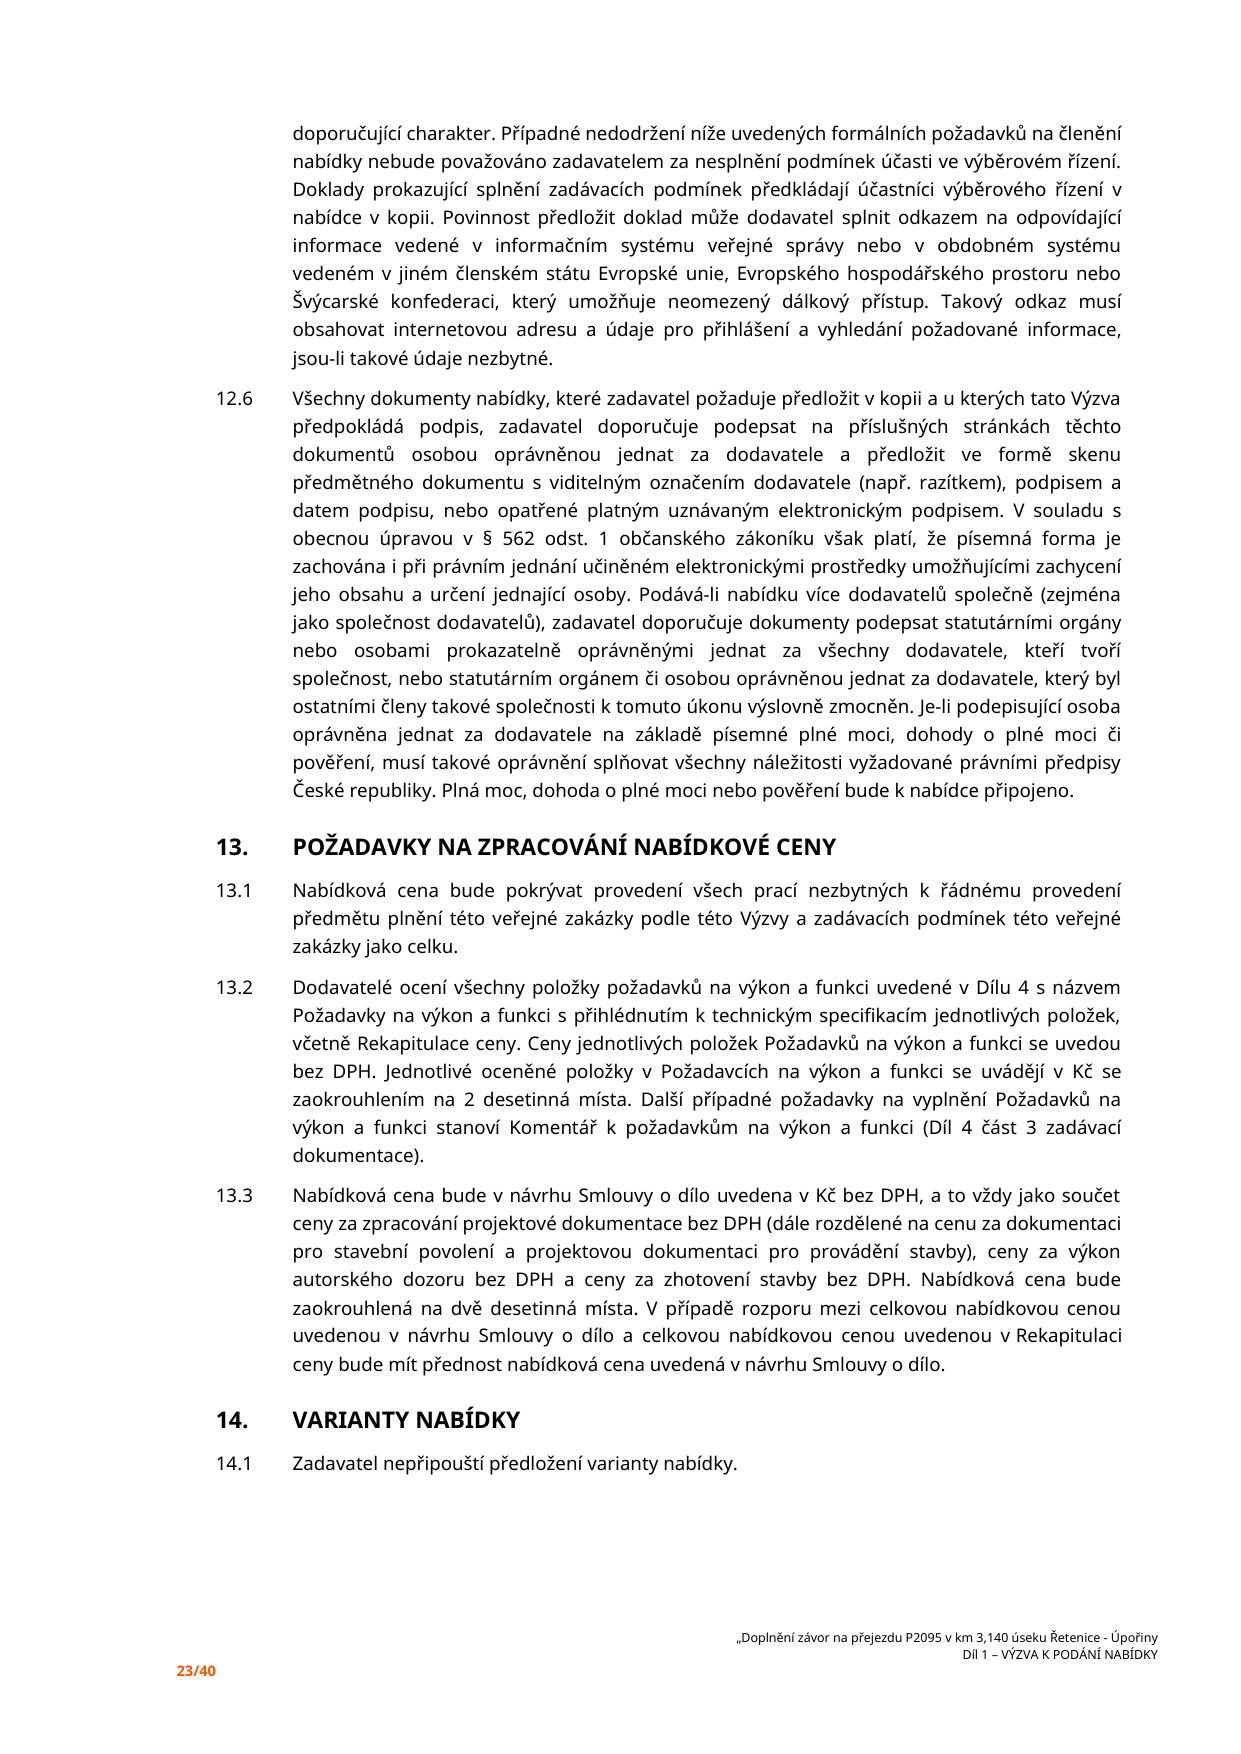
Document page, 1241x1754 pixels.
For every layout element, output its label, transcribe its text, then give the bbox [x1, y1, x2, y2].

text VARIANTY NABÍDKY [216, 1404, 1122, 1435]
text Nabídková cena bude pokrývat provedení všech prací nezbytných k řádnému provedení předmětu plnění této veřejné zakázky podle této Výzvy a zadávacích podmínek této veřejné zakázky jako celku. [216, 877, 1122, 959]
text Zadavatel nepřipouští předložení varianty nabídky. [216, 1451, 1122, 1476]
text Nabídková cena bude v návrhu Smlouvy o dílo uvedena v Kč bez DPH, a to vždy jako součet ceny za zpracování projektové dokumentace bez DPH (dále rozdělené na cenu za dokumentaci pro stavební povolení a projektovou dokumentaci pro provádění stavby), ceny za výkon autorského dozoru bez DPH a ceny za zhotovení stavby bez DPH. Nabídková cena bude zaokrouhlená na dvě desetinná místa. V případě rozporu mezi celkovou nabídkovou cenou uvedenou v návrhu Smlouvy o dílo a celkovou nabídkovou cenou uvedenou v Rekapitulaci ceny bude mít přednost nabídková cena uvedená v návrhu Smlouvy o dílo. [216, 1183, 1122, 1376]
text Dodavatelé ocení všechny položky požadavků na výkon a funkci uvedené v Dílu 4 s názvem Požadavky na výkon a funkci s přihlédnutím k technickým specifikacím jednotlivých položek, včetně Rekapitulace ceny. Ceny jednotlivých položek Požadavků na výkon a funkci se uvedou bez DPH. Jednotlivé oceněné položky v Požadavcích na výkon a funkci se uvádějí v Kč se zaokrouhlením na 2 desetinná místa. Další případné požadavky na vyplnění Požadavků na výkon a funkci stanoví Komentář k požadavkům na výkon a funkci (Díl 4 část 3 zadávací dokumentace). [216, 974, 1122, 1168]
text POŽADAVKY NA ZPRACOVÁNÍ NABÍDKOVÉ CENY [216, 831, 1122, 862]
text Všechny dokumenty nabídky, které zadavatel požaduje předložit v kopii a u kterých tato Výzva předpokládá podpis, zadavatel doporučuje podepsat na příslušných stránkách těchto dokumentů osobou oprávněnou jednat za dodavatele a předložit ve formě skenu předmětného dokumentu s viditelným označením dodavatele (např. razítkem), podpisem a datem podpisu, nebo opatřené platným uznávaným elektronickým podpisem. V souladu s obecnou úpravou v § 562 odst. 1 občanského zákoníku však platí, že písemná forma je zachována i při právním jednání učiněném elektronickými prostředky umožňujícími zachycení jeho obsahu a určení jednající osoby. Podává-li nabídku více dodavatelů společně (zejména jako společnost dodavatelů), zadavatel doporučuje dokumenty podepsat statutárními orgány nebo osobami prokazatelně oprávněnými jednat za všechny dodavatele, kteří tvoří společnost, nebo statutárním orgánem či osobou oprávněnou jednat za dodavatele, který byl ostatními členy takové společnosti k tomuto úkonu výslovně zmocněn. Je-li podepisující osoba oprávněna jednat za dodavatele na základě písemné plné moci, dohody o plné moci či pověření, musí takové oprávnění splňovat všechny náležitosti vyžadované právními předpisy České republiky. Plná moc, dohoda o plné moci nebo pověření bude k nabídce připojeno. [216, 385, 1122, 803]
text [216, 121, 1122, 370]
